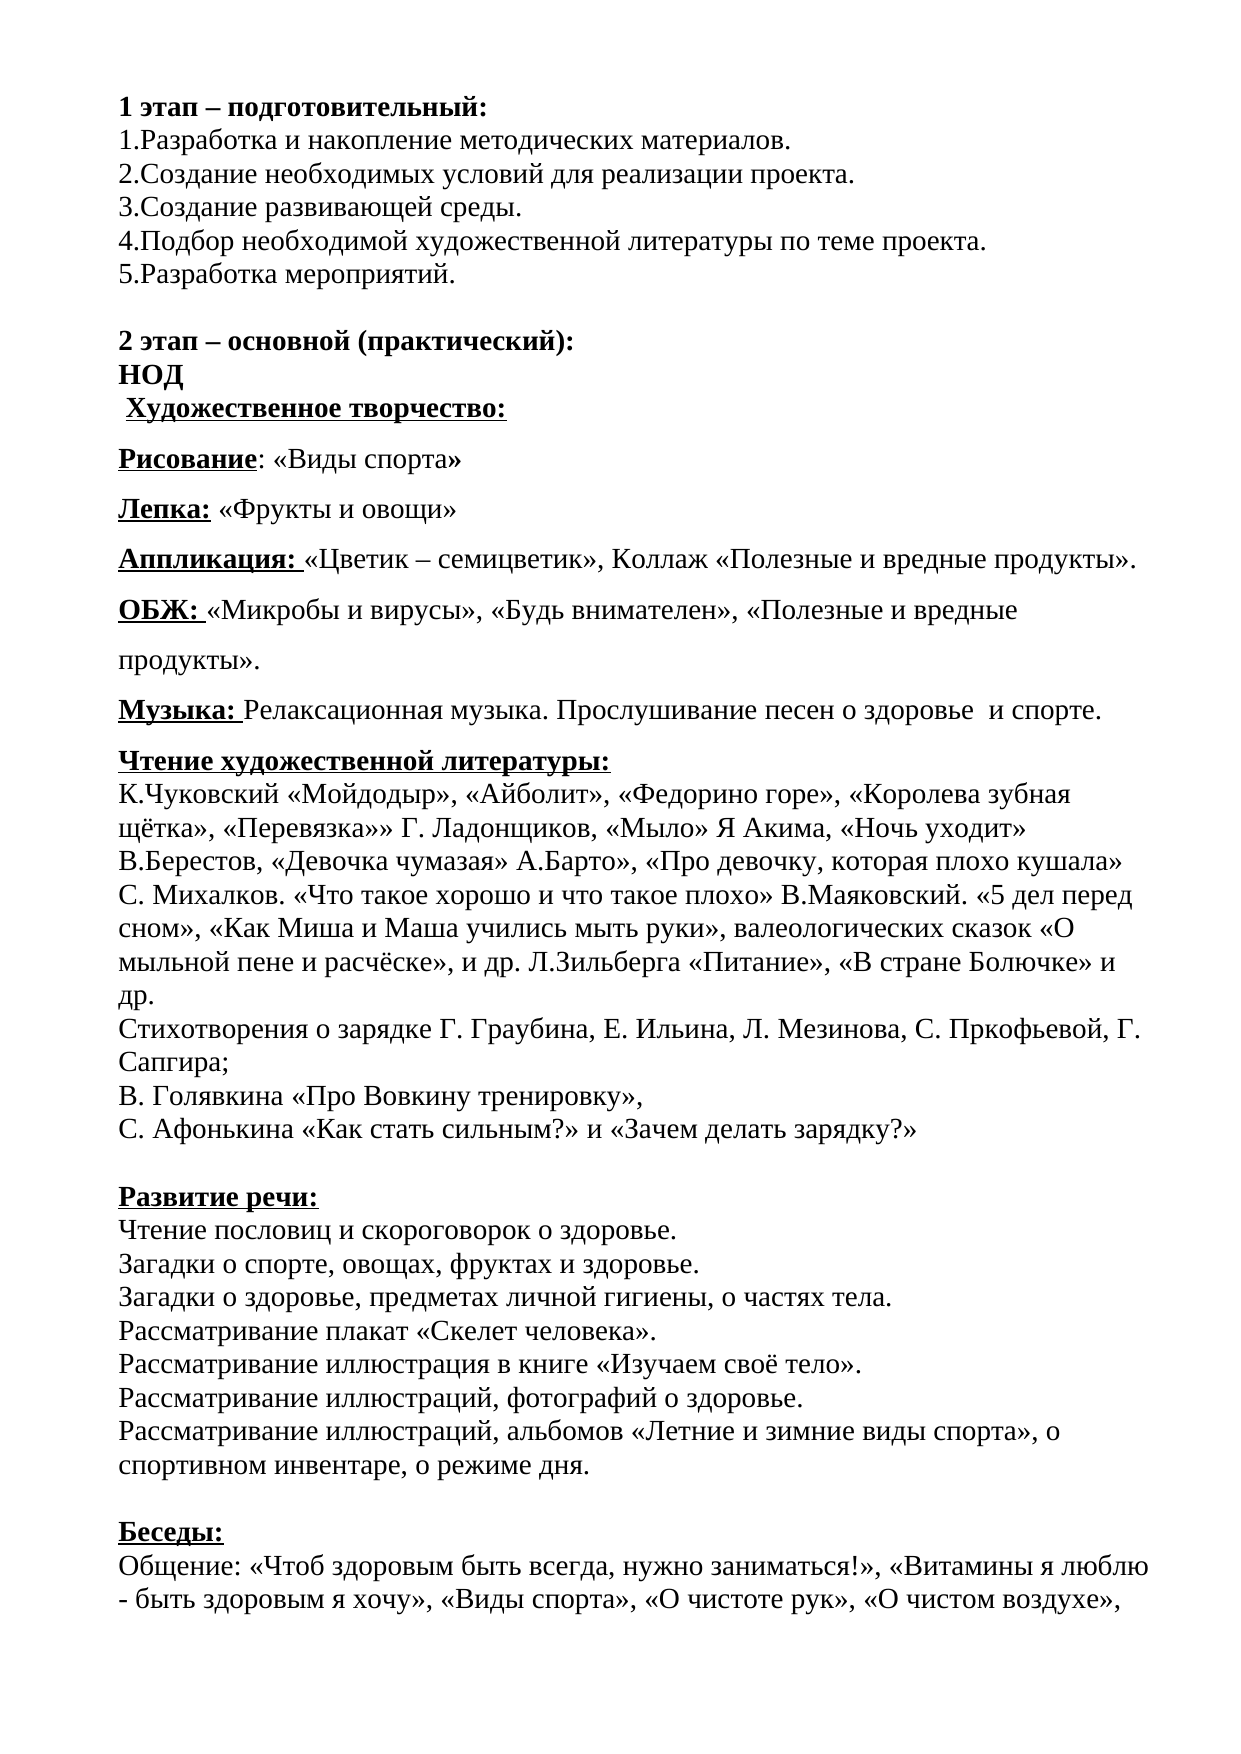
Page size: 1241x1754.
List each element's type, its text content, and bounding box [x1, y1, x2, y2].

text Стихотворения о зарядке Г. Граубина, Е. Ильина, Л. Мезинова, С. Пркофьевой, Г. Сапгира; [118, 1011, 1152, 1078]
text Рассматривание иллюстраций, фотографий о здоровье. Рассматривание иллюстраций, альбомов «Летние и зимние виды спорта», о спортивном инвентаре, о режиме дня. [118, 1380, 1152, 1481]
text Загадки о спорте, овощах, фруктах и здоровье. [118, 1246, 1152, 1279]
text 1.Разработка и накопление методических материалов. [118, 122, 1152, 156]
text С. Афонькина «Как стать сильным?» и «Зачем делать зарядку?» [118, 1112, 1152, 1145]
text Развитие речи: [118, 1179, 1152, 1212]
text Чтение художественной литературы: [118, 743, 1152, 776]
text Художественное творчество: [118, 391, 1152, 424]
text Общение: «Чтоб здоровым быть всегда, нужно заниматься!», «Витамины я люблю - быть здоровым я хочу», «Виды спорта», «О чистоте рук», «О чистом воздухе», [118, 1548, 1152, 1615]
text Рисование: «Виды спорта» [118, 441, 1152, 474]
text Чтение пословиц и скороговорок о здоровье. [118, 1212, 1152, 1246]
text Аппликация: «Цветик – семицветик», Коллаж «Полезные и вредные продукты». [118, 541, 1152, 575]
text 2 этап – основной (практический): [118, 323, 1152, 357]
text 1 этап – подготовительный: [118, 89, 1152, 122]
text 3.Создание развивающей среды. [118, 189, 1152, 223]
text Рассматривание иллюстрация в книге «Изучаем своё тело». [118, 1346, 1152, 1380]
text Беседы: [118, 1514, 1152, 1548]
text 2.Создание необходимых условий для реализации проекта. [118, 156, 1152, 189]
text 5.Разработка мероприятий. [118, 256, 1152, 290]
text НОД [118, 357, 1152, 391]
text Рассматривание плакат «Скелет человека». [118, 1313, 1152, 1346]
text 4.Подбор необходимой художественной литературы по теме проекта. [118, 223, 1152, 256]
text ОБЖ: «Микробы и вирусы», «Будь внимателен», «Полезные и вредные продукты». [118, 592, 1152, 676]
text Загадки о здоровье, предметах личной гигиены, о частях тела. [118, 1279, 1152, 1313]
text К.Чуковский «Мойдодыр», «Айболит», «Федорино горе», «Королева зубная щётка», «Перевязка»» Г. Ладонщиков, «Мыло» Я Акима, «Ночь уходит» В.Берестов, «Девочка чумазая» А.Барто», «Про девочку, которая плохо кушала» С. Михалков. «Что такое хорошо и что такое плохо» В.Маяковский. «5 дел перед сном», «Как Миша и Маша учились мыть руки», валеологических сказок «О мыльной пене и расчёске», и др. Л.Зильберга «Питание», «В стране Болючке» и др. [118, 776, 1152, 1011]
text Музыка: Релаксационная музыка. Прослушивание песен о здоровье и спорте. [118, 692, 1152, 726]
text Лепка: «Фрукты и овощи» [118, 491, 1152, 525]
text В. Голявкина «Про Вовкину тренировку», [118, 1078, 1152, 1112]
